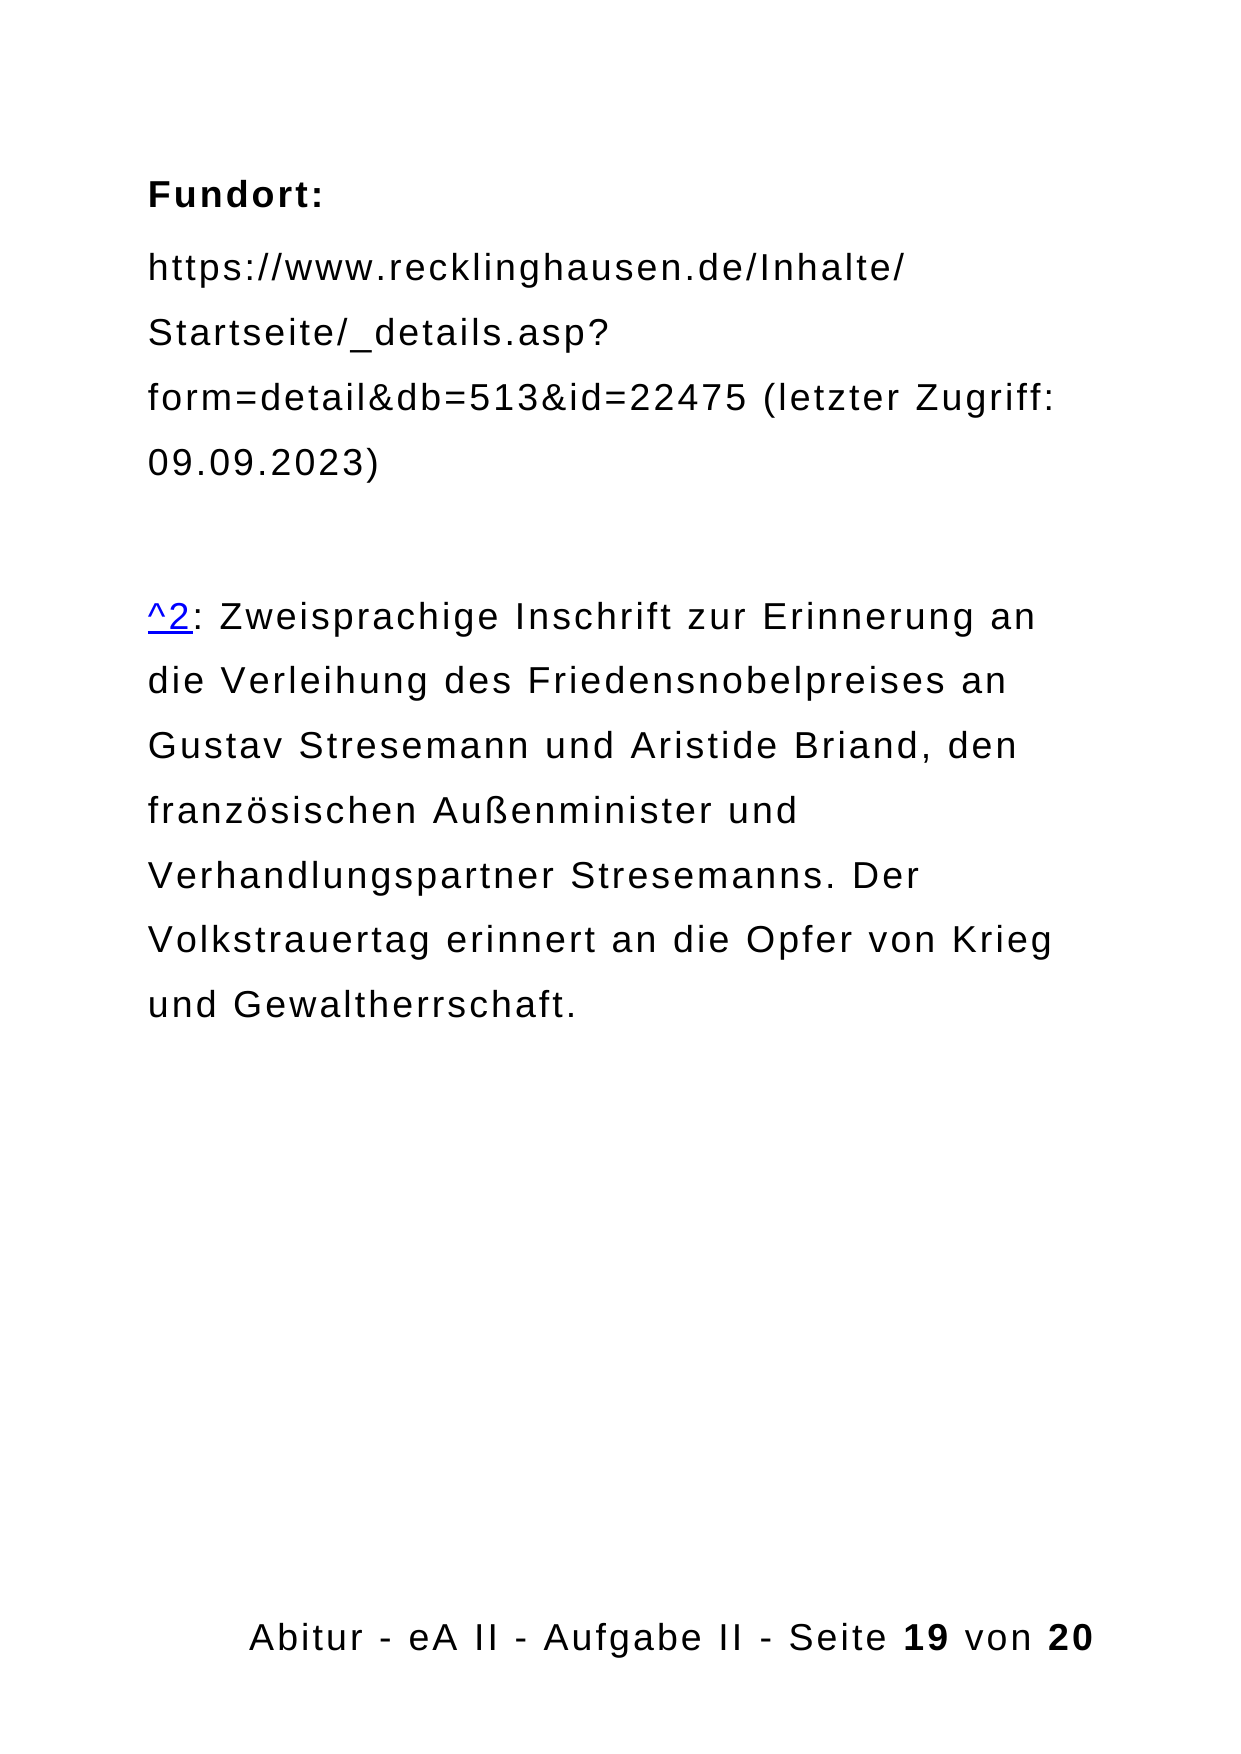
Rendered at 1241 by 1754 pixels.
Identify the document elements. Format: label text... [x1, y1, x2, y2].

subtitle Fundort: [148, 173, 1093, 216]
text https://www.recklinghausen.de/Inhalte/Startseite/_details.asp?form=detail&db=513&id=22475 (letzter Zugriff: 09.09.2023) [148, 246, 1093, 483]
text ^2: Zweisprachige Inschrift zur Erinnerung an die Verleihung des Friedensnobelpreises an Gustav Stresemann und Aristide Briand, den französischen Außenminister und Verhandlungspartner Stresemanns. Der Volkstrauertag erinnert an die Opfer von Krieg und Gewaltherrschaft. [148, 594, 1093, 1090]
